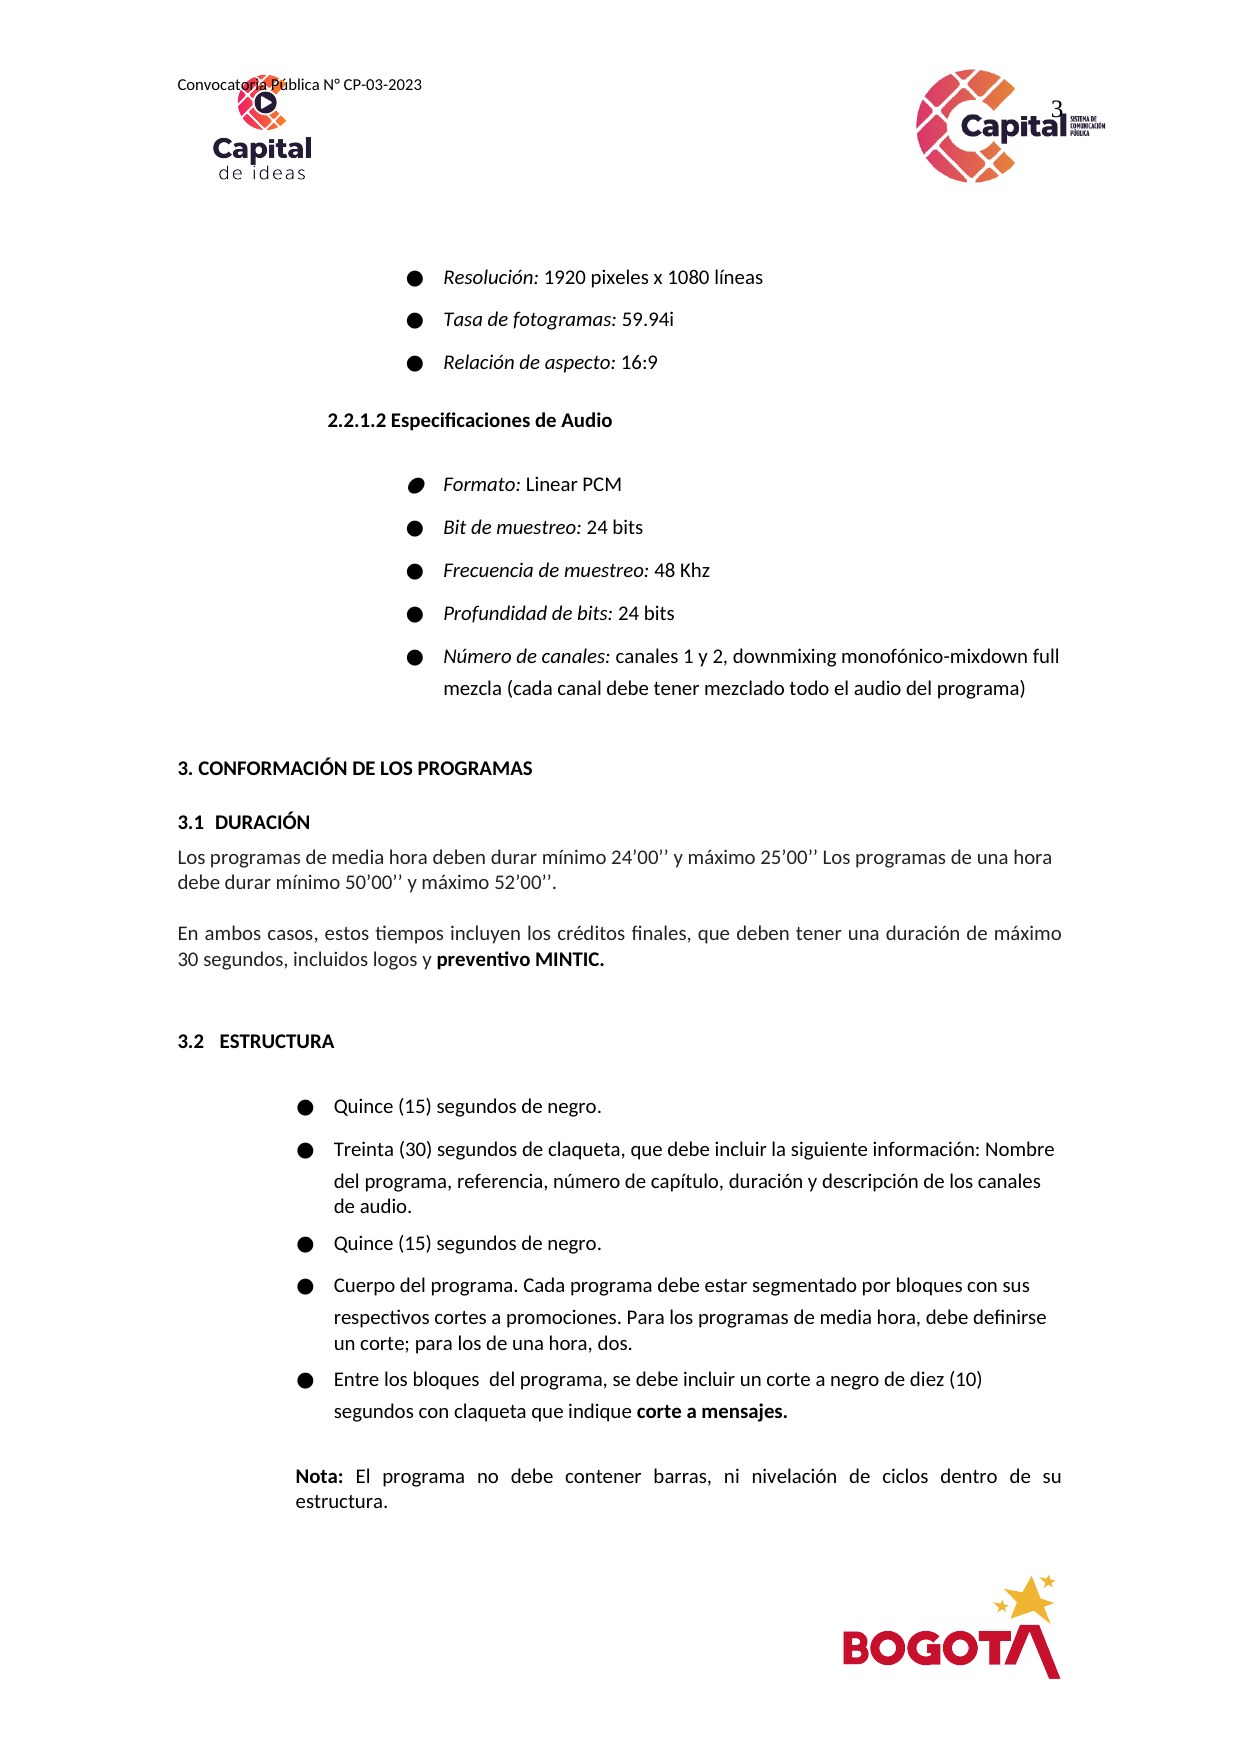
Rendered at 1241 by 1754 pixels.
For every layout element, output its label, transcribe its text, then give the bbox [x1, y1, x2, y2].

list Cuerpo del programa. Cada programa debe estar segmentado por bloques con sus respectivos cortes a promociones. Para los programas de media hora, debe definirse un corte; para los de una hora, dos. [296, 1262, 1063, 1355]
list DURACIÓN [177, 809, 1063, 834]
picture [840, 1572, 1064, 1681]
list Treinta (30) segundos de claqueta, que debe incluir la siguiente información: Nombre del programa, referencia, número de capítulo, duración y descripción de los canales de audio. [296, 1126, 1063, 1219]
picture [177, 45, 347, 214]
text Nota: El programa no debe contener barras, ni nivelación de ciclos dentro de su estructura. [295, 1463, 1063, 1514]
list Quince (15) segundos de negro. [296, 1083, 1063, 1126]
list Tasa de fotogramas: 59.94i [406, 296, 1063, 339]
text En ambos casos, estos tiempos incluyen los créditos finales, que deben tener una duración de máximo 30 segundos, incluidos logos y preventivo MINTIC. [177, 920, 1063, 971]
list Formato: Linear PCM [406, 461, 1063, 504]
list Bit de muestreo: 24 bits [406, 504, 1063, 547]
list Entre los bloques del programa, se debe incluir un corte a negro de diez (10) segundos con claqueta que indique corte a mensajes. [296, 1355, 1063, 1423]
picture [885, 56, 1118, 202]
list Quince (15) segundos de negro. [296, 1219, 1063, 1262]
list Frecuencia de muestreo: 48 Khz [406, 547, 1063, 589]
list Relación de aspecto: 16:9 [406, 339, 1063, 381]
text 3. CONFORMACIÓN DE LOS PROGRAMAS [177, 755, 1063, 780]
text 2.2.1.2 Especificaciones de Audio [327, 407, 1063, 432]
list ESTRUCTURA [177, 1029, 1063, 1083]
list Profundidad de bits: 24 bits [406, 590, 1063, 632]
list Número de canales: canales 1 y 2, downmixing monofónico-mixdown full mezcla (cada canal debe tener mezclado todo el audio del programa) [406, 633, 1063, 755]
list Resolución: 1920 pixeles x 1080 líneas [406, 253, 1063, 296]
text Los programas de media hora deben durar mínimo 24’00’’ y máximo 25’00’’ Los programas de una hora debe durar mínimo 50’00’’ y máximo 52’00’’. [177, 844, 1063, 895]
